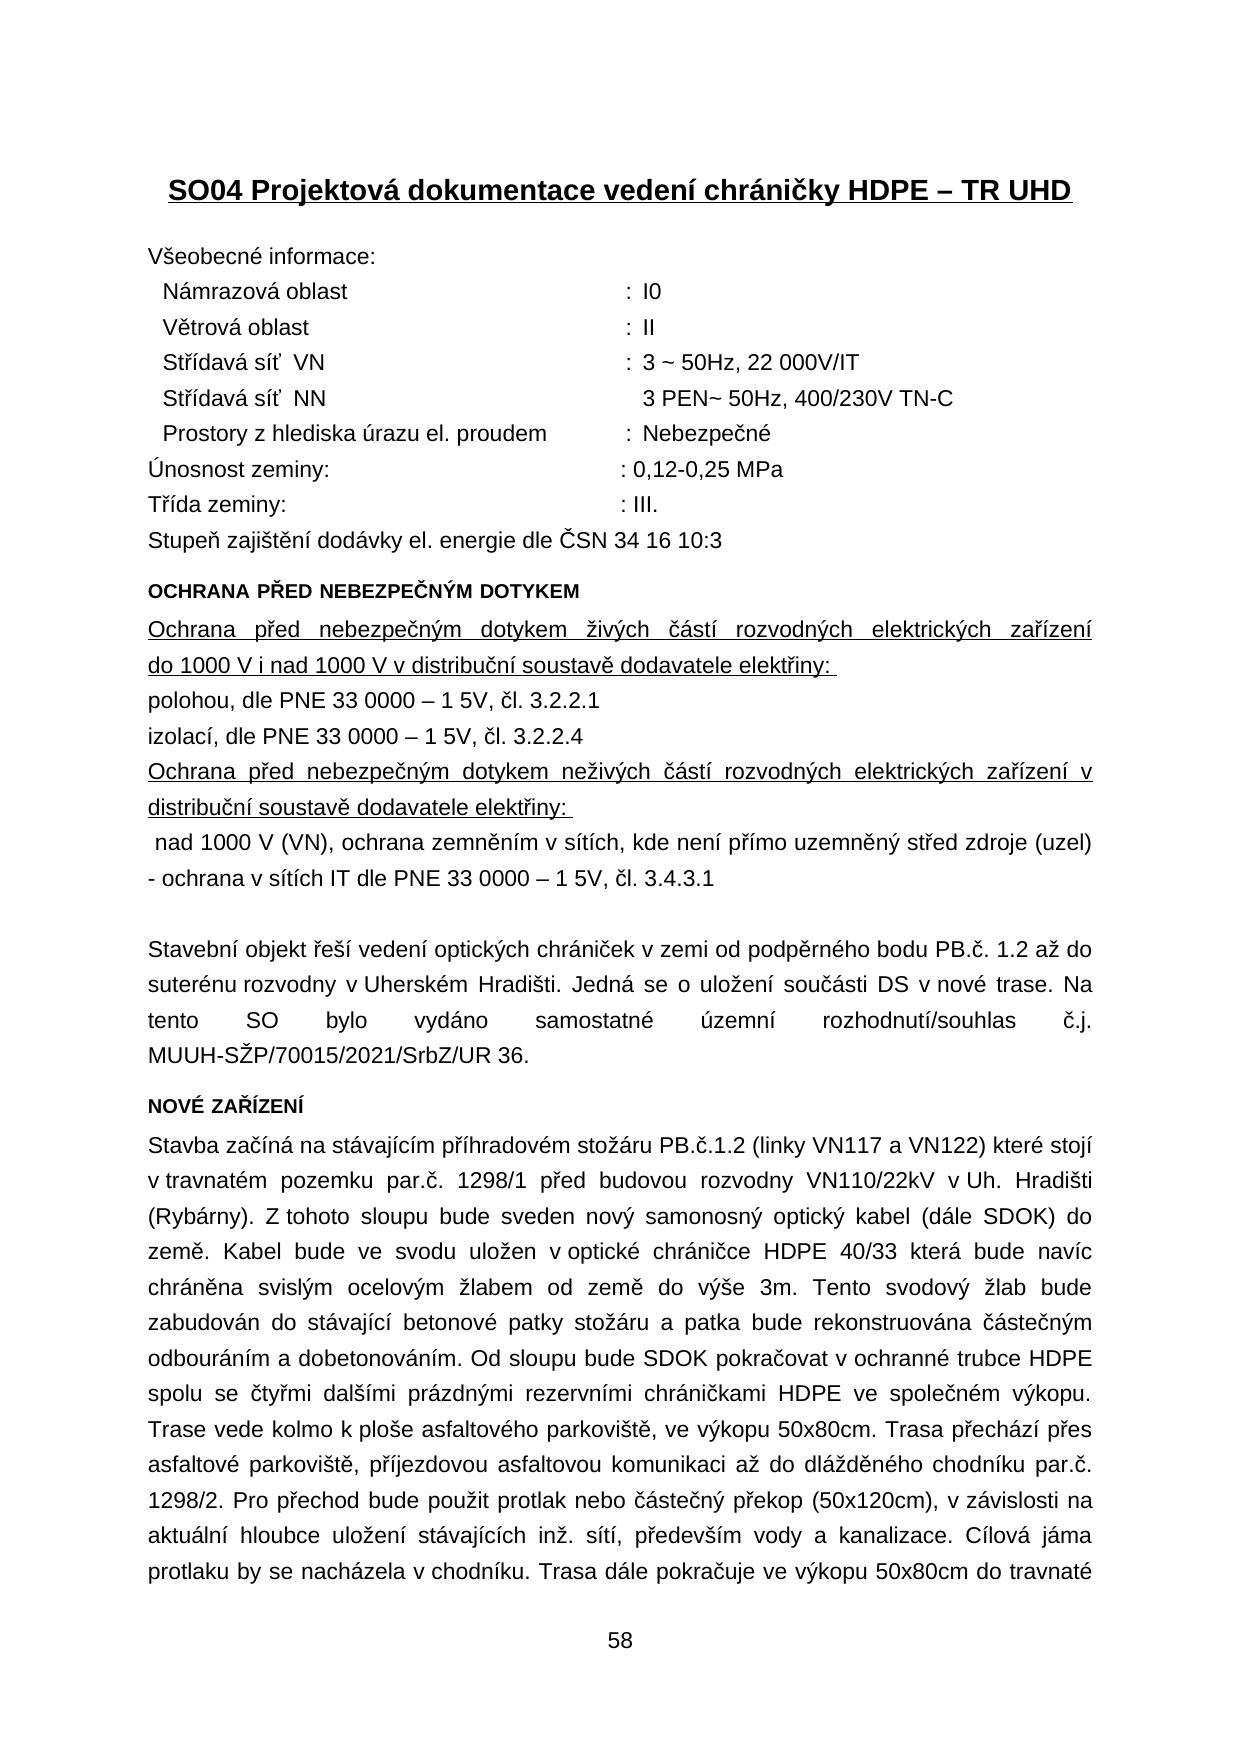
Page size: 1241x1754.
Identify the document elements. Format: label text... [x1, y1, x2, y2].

table_cell Nebezpečné [635, 420, 1107, 456]
text izolací, dle PNE 33 0000 – 1 5V, čl. 3.2.2.4 [148, 723, 1093, 749]
text Ochrana před nebezpečným dotykem neživých částí rozvodných elektrických zařízení v distribuční soustavě dodavatele elektřiny: [148, 782, 1093, 820]
text nad 1000 V (VN), ochrana zemněním v sítích, kde není přímo uzemněný střed zdroje (uzel) - ochrana v sítích IT dle PNE 33 0000 – 1 5V, čl. 3.4.3.1 [148, 829, 1093, 891]
text Únosnost zeminy: : 0,12-0,25 MPa [148, 456, 1093, 482]
table_cell : [618, 314, 635, 349]
text polohou, dle PNE 33 0000 – 1 5V, čl. 3.2.2.1 [148, 687, 1093, 714]
table_cell Větrová oblast [155, 314, 618, 349]
table_cell II [635, 314, 1107, 349]
table_cell : [618, 420, 635, 456]
table_header : [618, 278, 635, 314]
table_cell 3 ~ 50Hz, 22 000V/IT 3 PEN~ 50Hz, 400/230V TN-C [635, 349, 1107, 420]
table_header Námrazová oblast [155, 278, 618, 314]
text Třída zeminy: : III. [148, 491, 1093, 518]
text Ochrana před nebezpečným dotykem neživých částí rozvodných elektrických zařízení v distribuční soustavě dodavatele elektřiny: [148, 758, 1093, 781]
text Stavební objekt řeší vedení optických chrániček v zemi od podpěrného bodu PB.č. 1.2 až do suterénu rozvodny v Uherském Hradišti. Jedná se o uložení součásti DS v nové trase. Na tento SO bylo vydáno samostatné územní rozhodnutí/souhlas č.j. MUUH-SŽP/70015/2021/SrbZ/UR 36. [148, 936, 1093, 1069]
text Stupeň zajištění dodávky el. energie dle ČSN 34 16 10:3 [148, 527, 1093, 553]
table_cell : [618, 349, 635, 420]
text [148, 1132, 1093, 1584]
text nové zařízení [148, 1091, 1093, 1119]
table_cell Prostory z hlediska úrazu el. proudem [155, 420, 618, 456]
table_cell Střídavá síť VN Střídavá síť NN [155, 349, 618, 420]
text SO04 Projektová dokumentace vedení chráničky HDPE – TR UHD [148, 173, 1093, 206]
text Všeobecné informace: [148, 243, 1093, 269]
table_header I0 [635, 278, 1107, 314]
text ochrana před nebezpečným dotykem [148, 575, 1093, 604]
text Ochrana před nebezpečným dotykem živých částí rozvodných elektrických zařízení do 1000 V i nad 1000 V v distribuční soustavě dodavatele elektřiny: [148, 616, 1093, 678]
